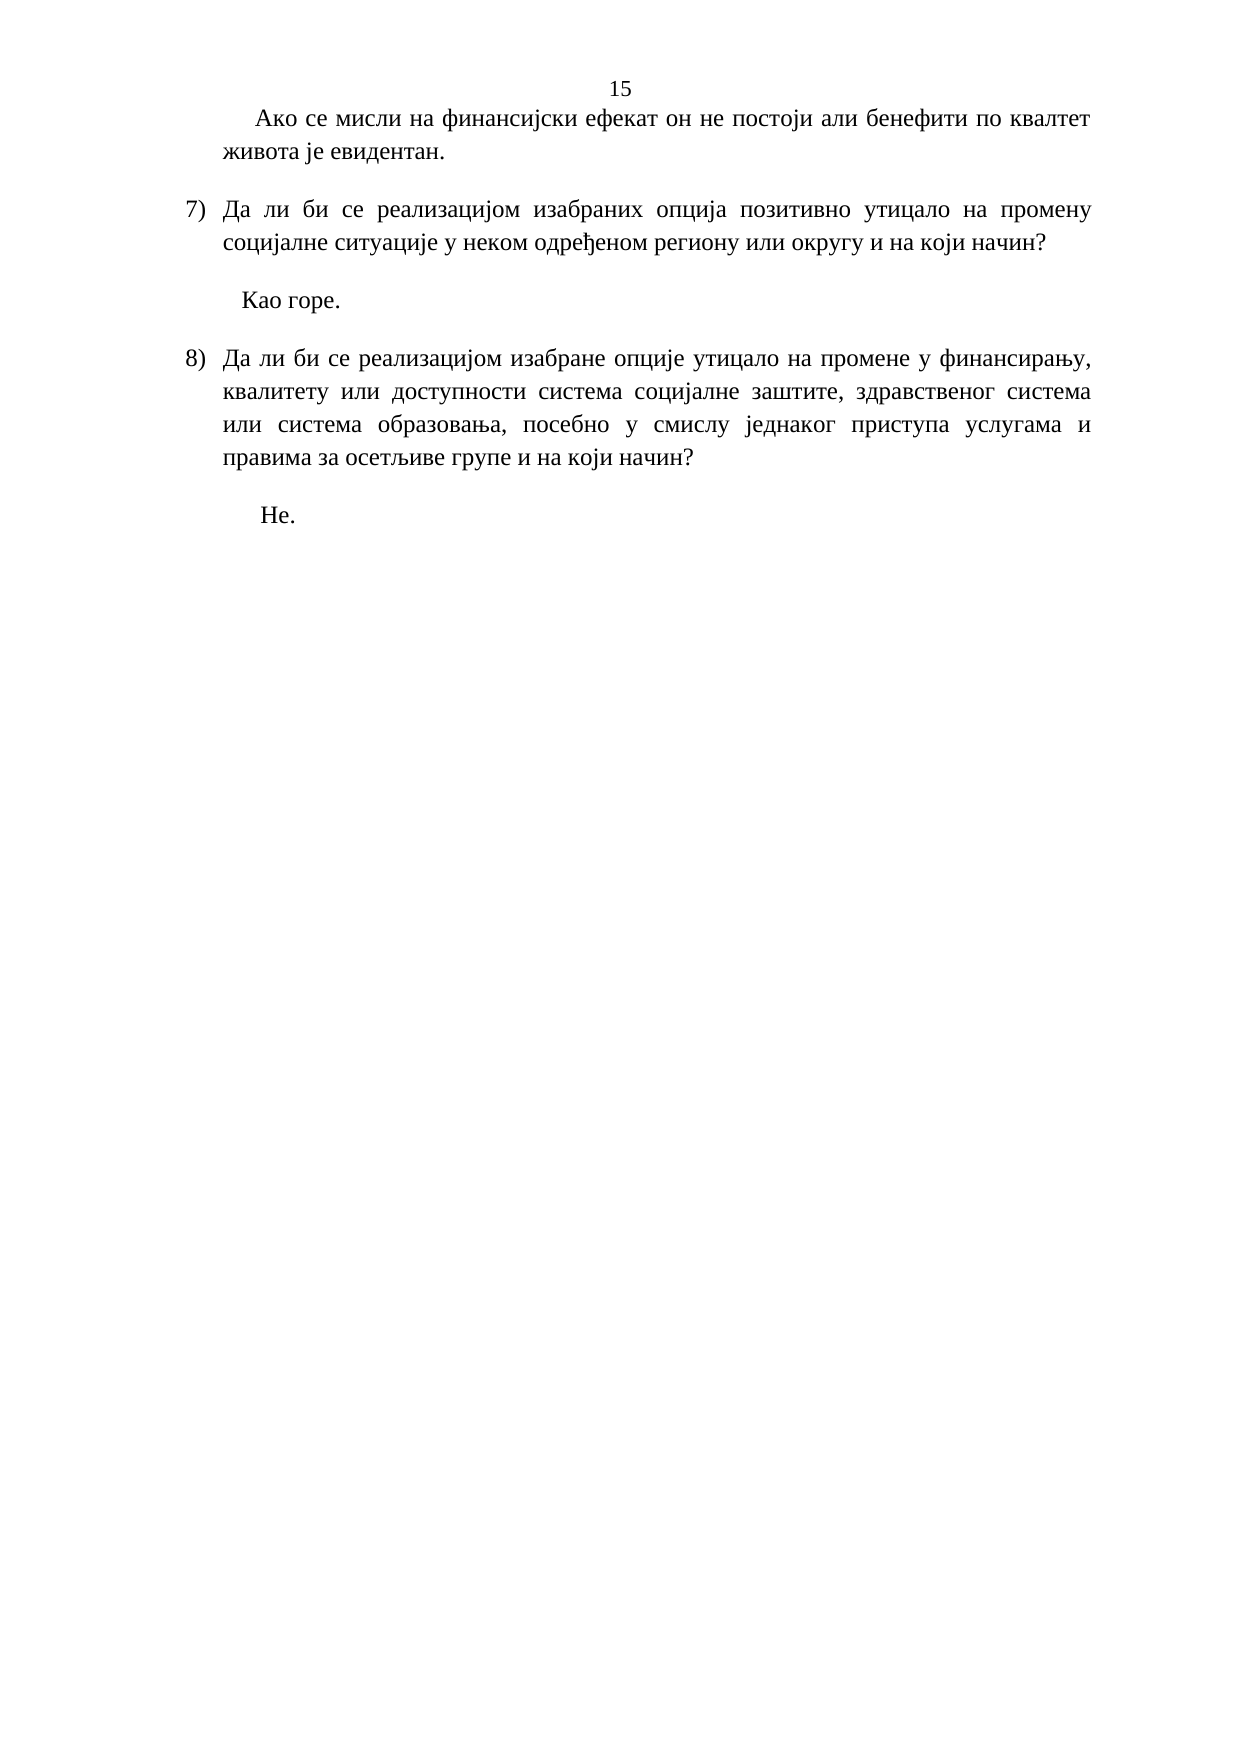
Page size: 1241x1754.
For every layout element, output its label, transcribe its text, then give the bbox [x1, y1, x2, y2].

text Као горе. [223, 285, 1092, 314]
text Не. [223, 500, 1092, 529]
list Да ли би се реализацијом изабраних опција позитивно утицало на промену социјалне ситуације у неком одређеном региону или округу и на који начин? [185, 194, 1092, 256]
list Да ли би се реализацијом изабране опције утицало на промене у финансирању, квалитету или доступности система социјалне заштите, здравственог система или система образовања, посебно у смислу једнаког приступа услугама и правима за осетљиве групе и на који начин? [185, 343, 1092, 471]
text Ако се мисли на финансијски ефекат он не постоји али бенефити по квалтет живота је евидентан. [223, 103, 1092, 165]
